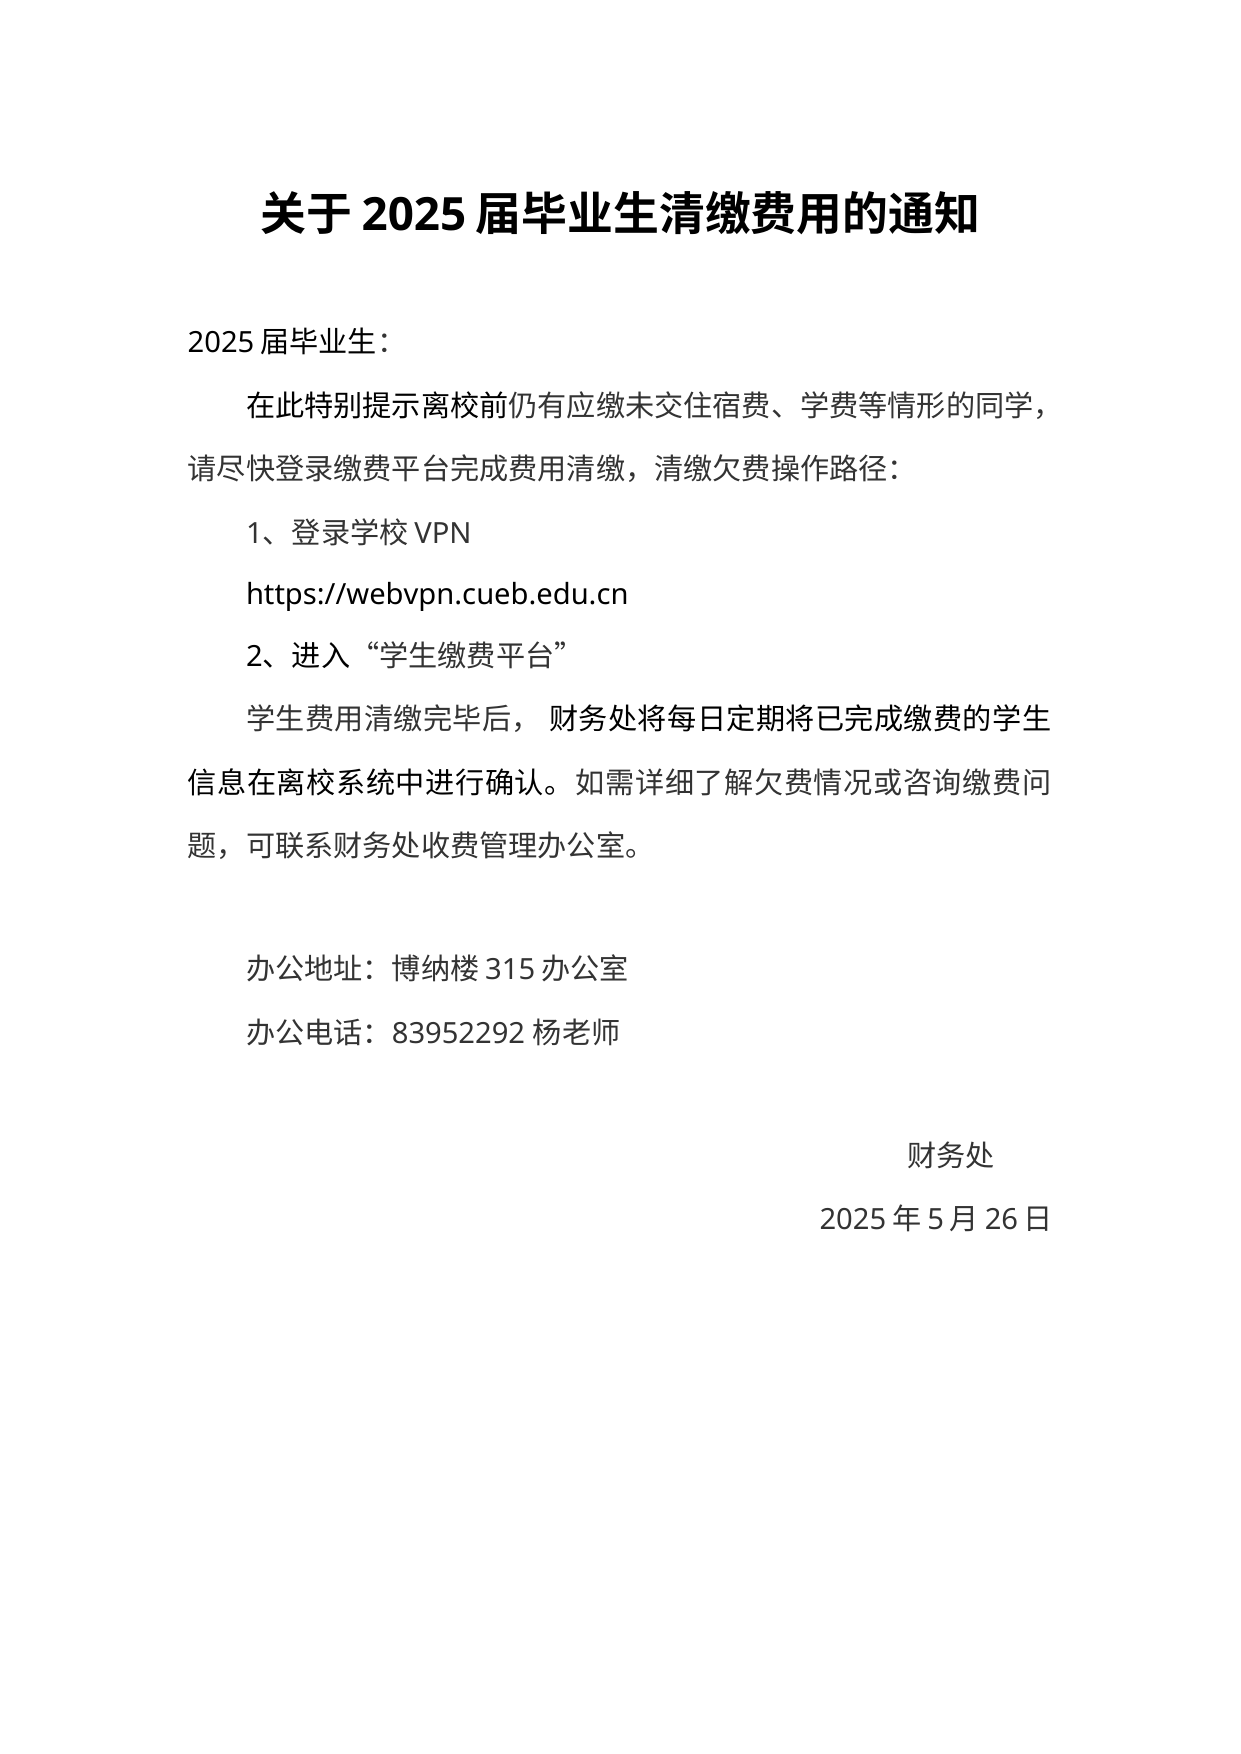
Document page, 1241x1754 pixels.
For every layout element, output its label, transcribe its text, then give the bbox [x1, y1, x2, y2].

text 办公电话：83952292 杨老师 [187, 1009, 1053, 1052]
text 关于2025届毕业生清缴费用的通知 [187, 162, 1053, 259]
text 办公地址：博纳楼315办公室 [187, 946, 1053, 988]
text 财务处 [187, 1132, 994, 1174]
text 学生费用清缴完毕后， 财务处将每日定期将已完成缴费的学生信息在离校系统中进行确认。如需详细了解欠费情况或咨询缴费问题，可联系财务处收费管理办公室。 [187, 696, 1053, 865]
text https://webvpn.cueb.edu.cn [187, 573, 1053, 613]
text 2025年5月26日 [187, 1196, 1053, 1238]
text 2025届毕业生： [187, 319, 1053, 361]
text 在此特别提示离校前仍有应缴未交住宿费、学费等情形的同学，请尽快登录缴费平台完成费用清缴，清缴欠费操作路径： [187, 382, 1053, 488]
text 2、进入“学生缴费平台” [187, 632, 1053, 675]
text 1、登录学校VPN [187, 509, 1053, 552]
